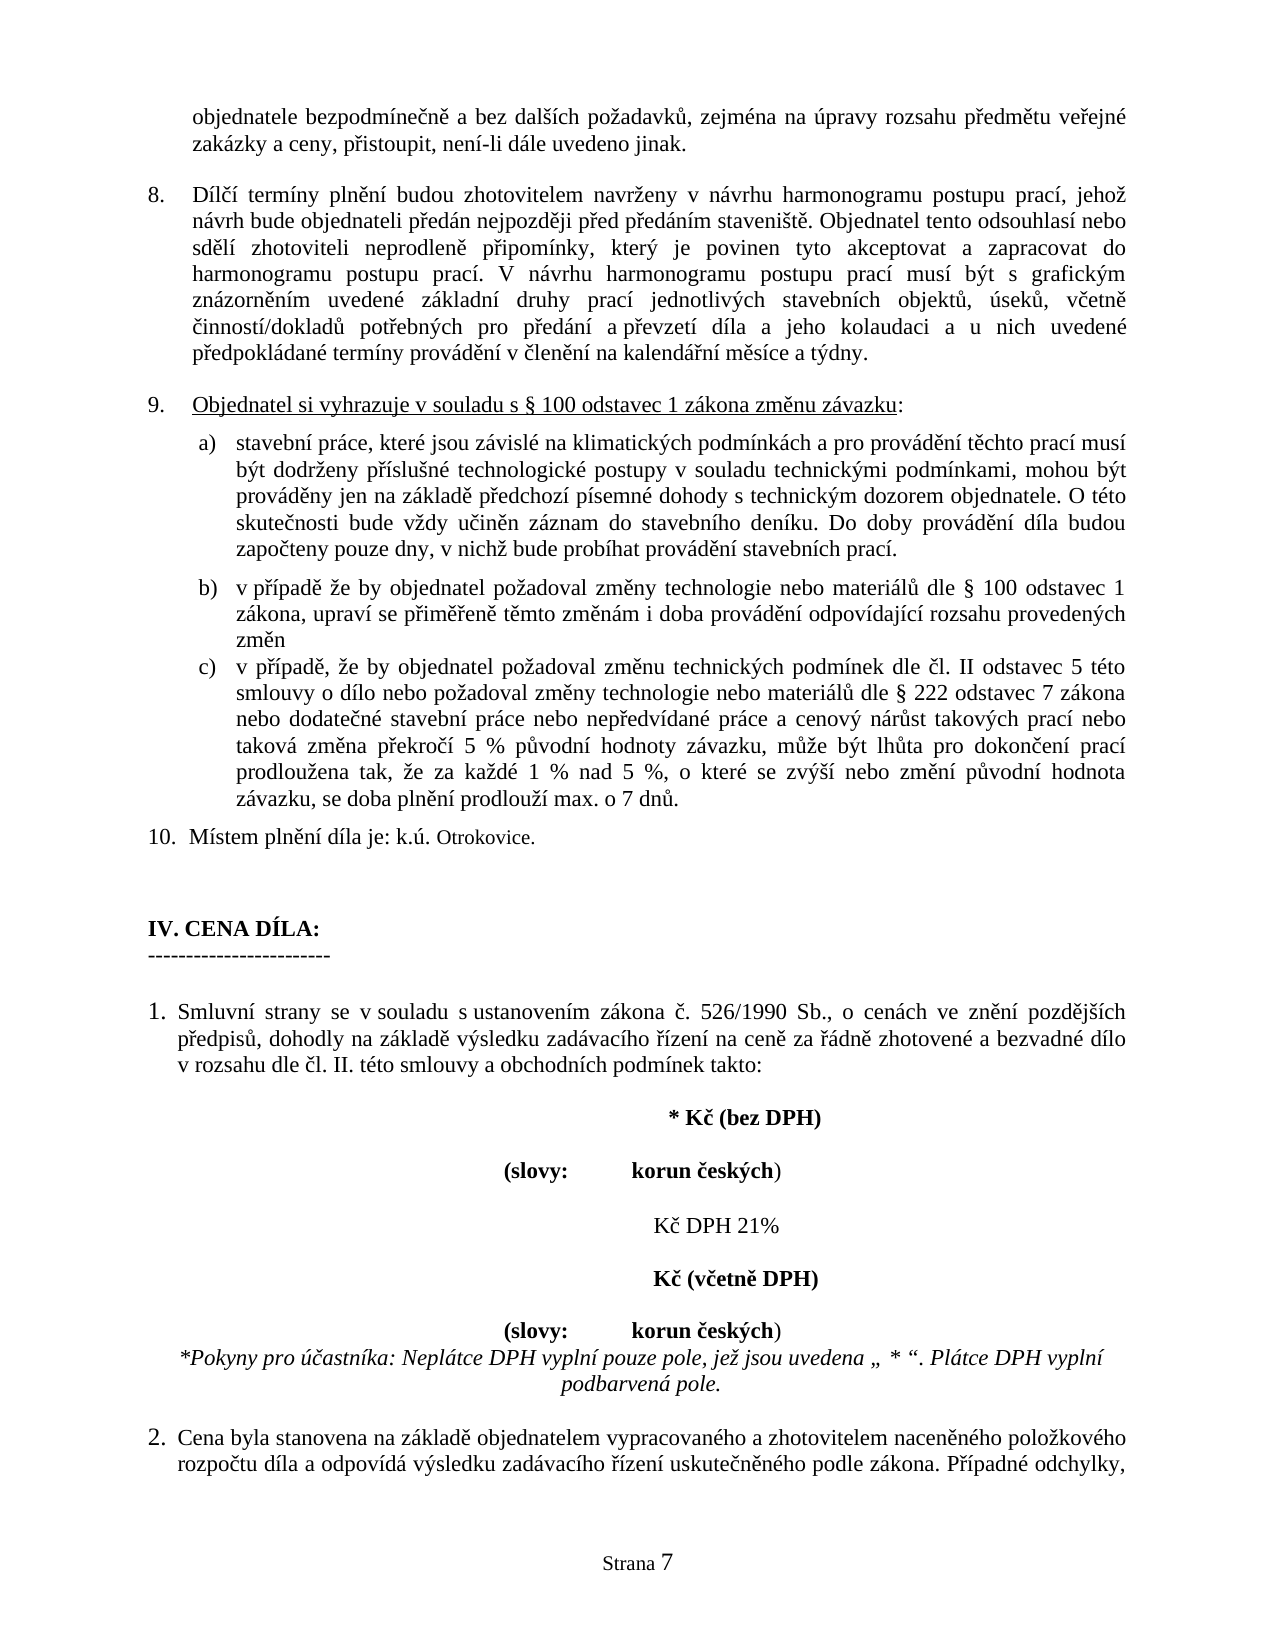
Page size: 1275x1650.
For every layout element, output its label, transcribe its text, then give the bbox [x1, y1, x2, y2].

list Dílčí termíny plnění budou zhotovitelem navrženy v návrhu harmonogramu postupu prací, jehož návrh bude objednateli předán nejpozději před předáním staveniště. Objednatel tento odsouhlasí nebo sdělí zhotoviteli neprodleně připomínky, který je povinen tyto akceptovat a zapracovat do harmonogramu postupu prací. V návrhu harmonogramu postupu prací musí být s grafickým znázorněním uvedené základní druhy prací jednotlivých stavebních objektů, úseků, včetně činností/dokladů potřebných pro předání a převzetí díla a jeho kolaudaci a u nich uvedené předpokládané termíny provádění v členění na kalendářní měsíce a týdny. [148, 181, 1127, 366]
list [148, 1422, 1127, 1477]
list Smluvní strany se v souladu s ustanovením zákona č. 526/1990 Sb., o cenách ve znění pozdějších předpisů, dohodly na základě výsledku zadávacího řízení na ceně za řádně zhotovené a bezvadné dílo v rozsahu dle čl. II. této smlouvy a obchodních podmínek takto: [148, 996, 1127, 1078]
text * Kč (bez DPH) [221, 1104, 1137, 1131]
text Kč DPH 21% [516, 1212, 1137, 1238]
list stavební práce, které jsou závislé na klimatických podmínkách a pro provádění těchto prací musí být dodrženy příslušné technologické postupy v souladu technickými podmínkami, mohou být prováděny jen na základě předchozí písemné dohody s technickým dozorem objednatele. O této skutečnosti bude vždy učiněn záznam do stavebního deníku. Do doby provádění díla budou započteny pouze dny, v nichž bude probíhat provádění stavebních prací. [198, 429, 1127, 561]
text (slovy: korun českých) [148, 1157, 1137, 1183]
list v případě že by objednatel požadoval změny technologie nebo materiálů dle § 100 odstavec 1 zákona, upraví se přiměřeně těmto změnám i doba provádění odpovídající rozsahu provedených změn [198, 574, 1127, 653]
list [148, 103, 1127, 156]
text (slovy: korun českých) [148, 1317, 1137, 1344]
list Místem plnění díla je: k.ú. Otrokovice. [148, 823, 1127, 850]
text ------------------------ [148, 941, 1137, 996]
list v případě, že by objednatel požadoval změnu technických podmínek dle čl. II odstavec 5 této smlouvy o dílo nebo požadoval změny technologie nebo materiálů dle § 222 odstavec 7 zákona nebo dodatečné stavební práce nebo nepředvídané práce a cenový nárůst takových prací nebo taková změna překročí 5 % původní hodnoty závazku, může být lhůta pro dokončení prací prodloužena tak, že za každé 1 % nad 5 %, o které se zvýší nebo změní původní hodnota závazku, se doba plnění prodlouží max. o 7 dnů. [198, 653, 1127, 811]
text IV. CENA DÍLA: [148, 915, 1137, 941]
text Kč (včetně DPH) [516, 1265, 1137, 1291]
list Objednatel si vyhrazuje v souladu s § 100 odstavec 1 zákona změnu závazku: [148, 391, 1127, 417]
text *Pokyny pro účastníka: Neplátce DPH vyplní pouze pole, jež jsou uvedena „ * “. Plátce DPH vyplní podbarvená pole. [148, 1344, 1137, 1397]
